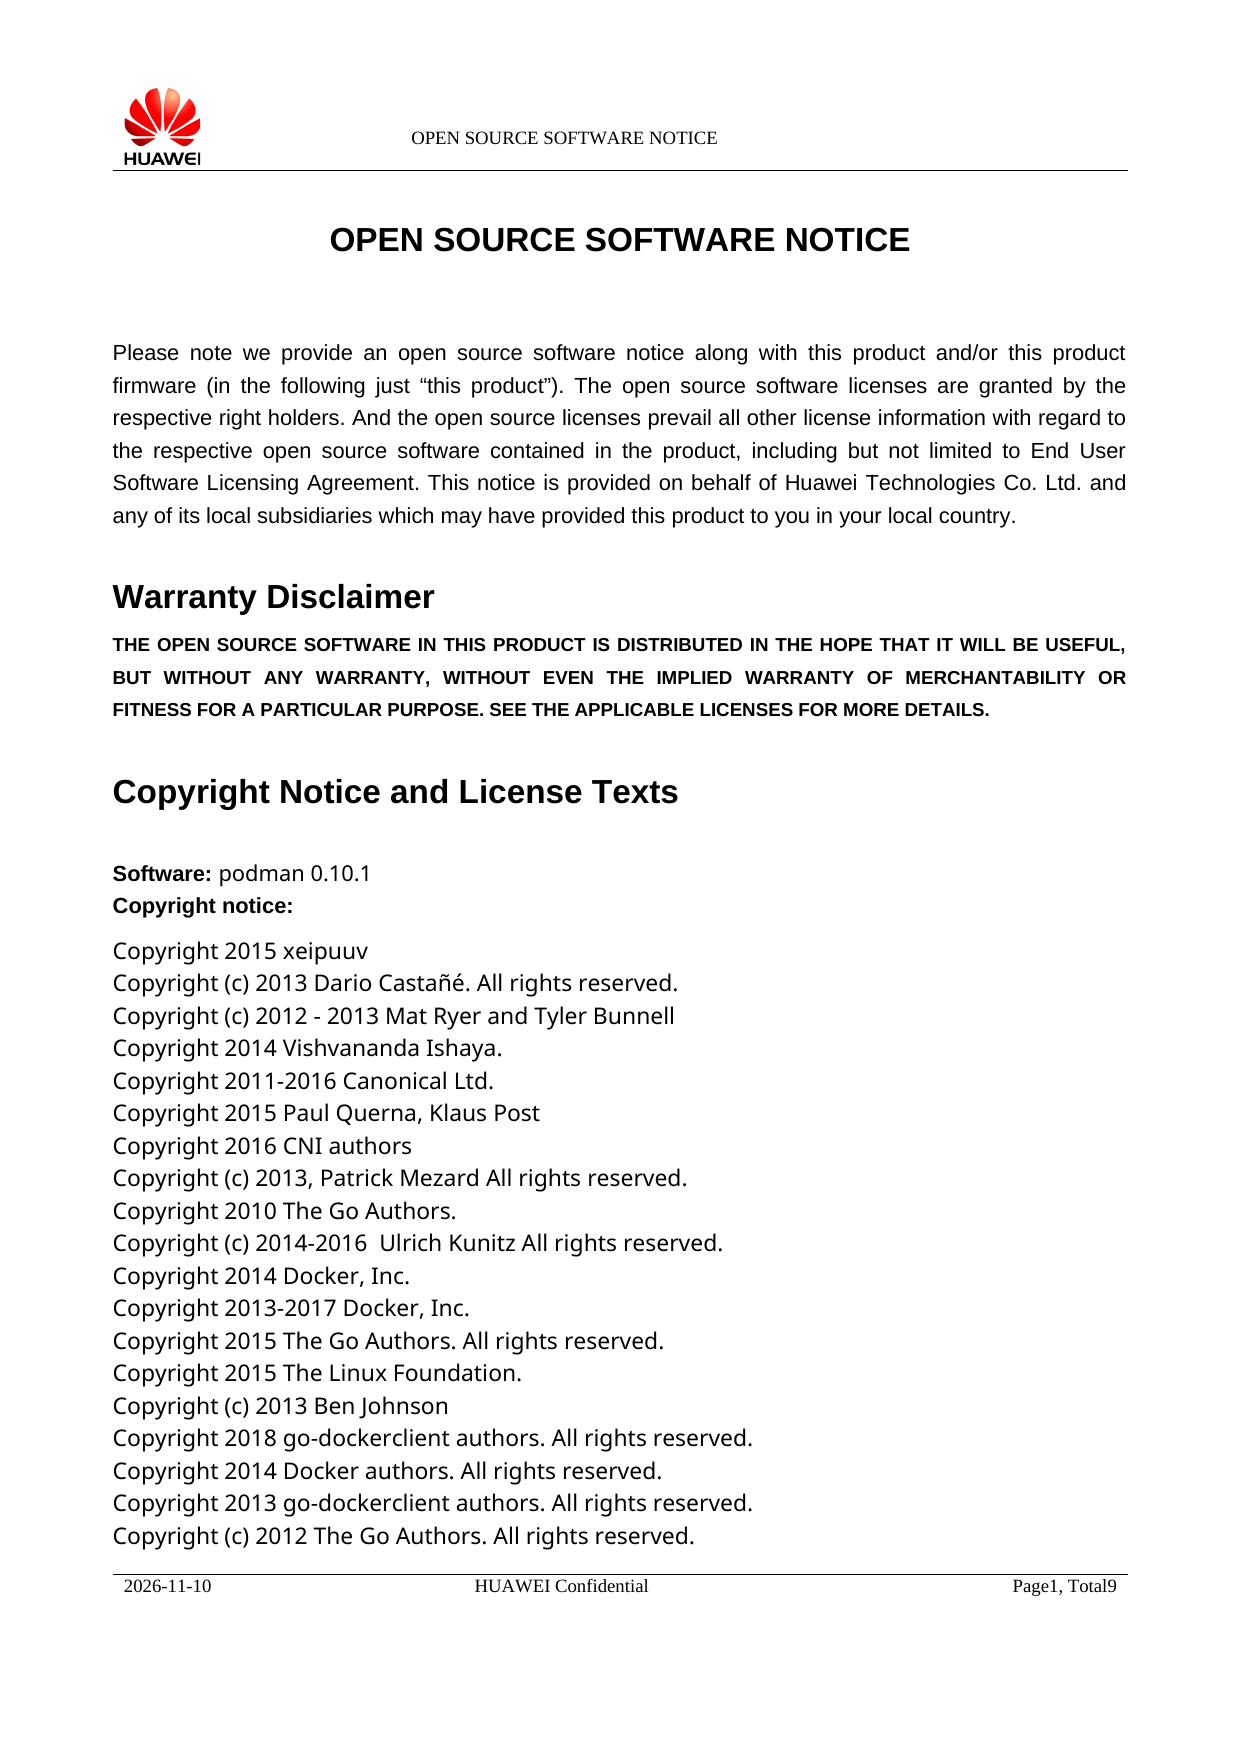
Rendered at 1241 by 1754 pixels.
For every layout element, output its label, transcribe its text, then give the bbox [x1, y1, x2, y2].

text Please note we provide an open source software notice along with this product and/or this product firmware (in the following just “this product”). The open source software licenses are granted by the respective right holders. And the open source licenses prevail all other license information with regard to the respective open source software contained in the product, including but not limited to End User Software Licensing Agreement. This notice is provided on behalf of Huawei Technologies Co. Ltd. and any of its local subsidiaries which may have provided this product to you in your local country. [112, 336, 1128, 531]
text OPEN SOURCE SOFTWARE NOTICE [112, 206, 1128, 271]
picture [124, 88, 201, 165]
text Warranty Disclaimer [112, 564, 1128, 629]
title Software: podman 0.10.1 [112, 856, 1128, 889]
text The open source software in this product is distributed in the hope that it will be useful, but WITHOUT ANY WARRANTY, without even the implied warranty of MERCHANTABILITY or FITNESS FOR A PARTICULAR PURPOSE. See the applicable licenses for more details. [112, 629, 1128, 726]
text Copyright notice: [112, 889, 1128, 921]
text Copyright Notice and License Texts [112, 759, 1128, 824]
